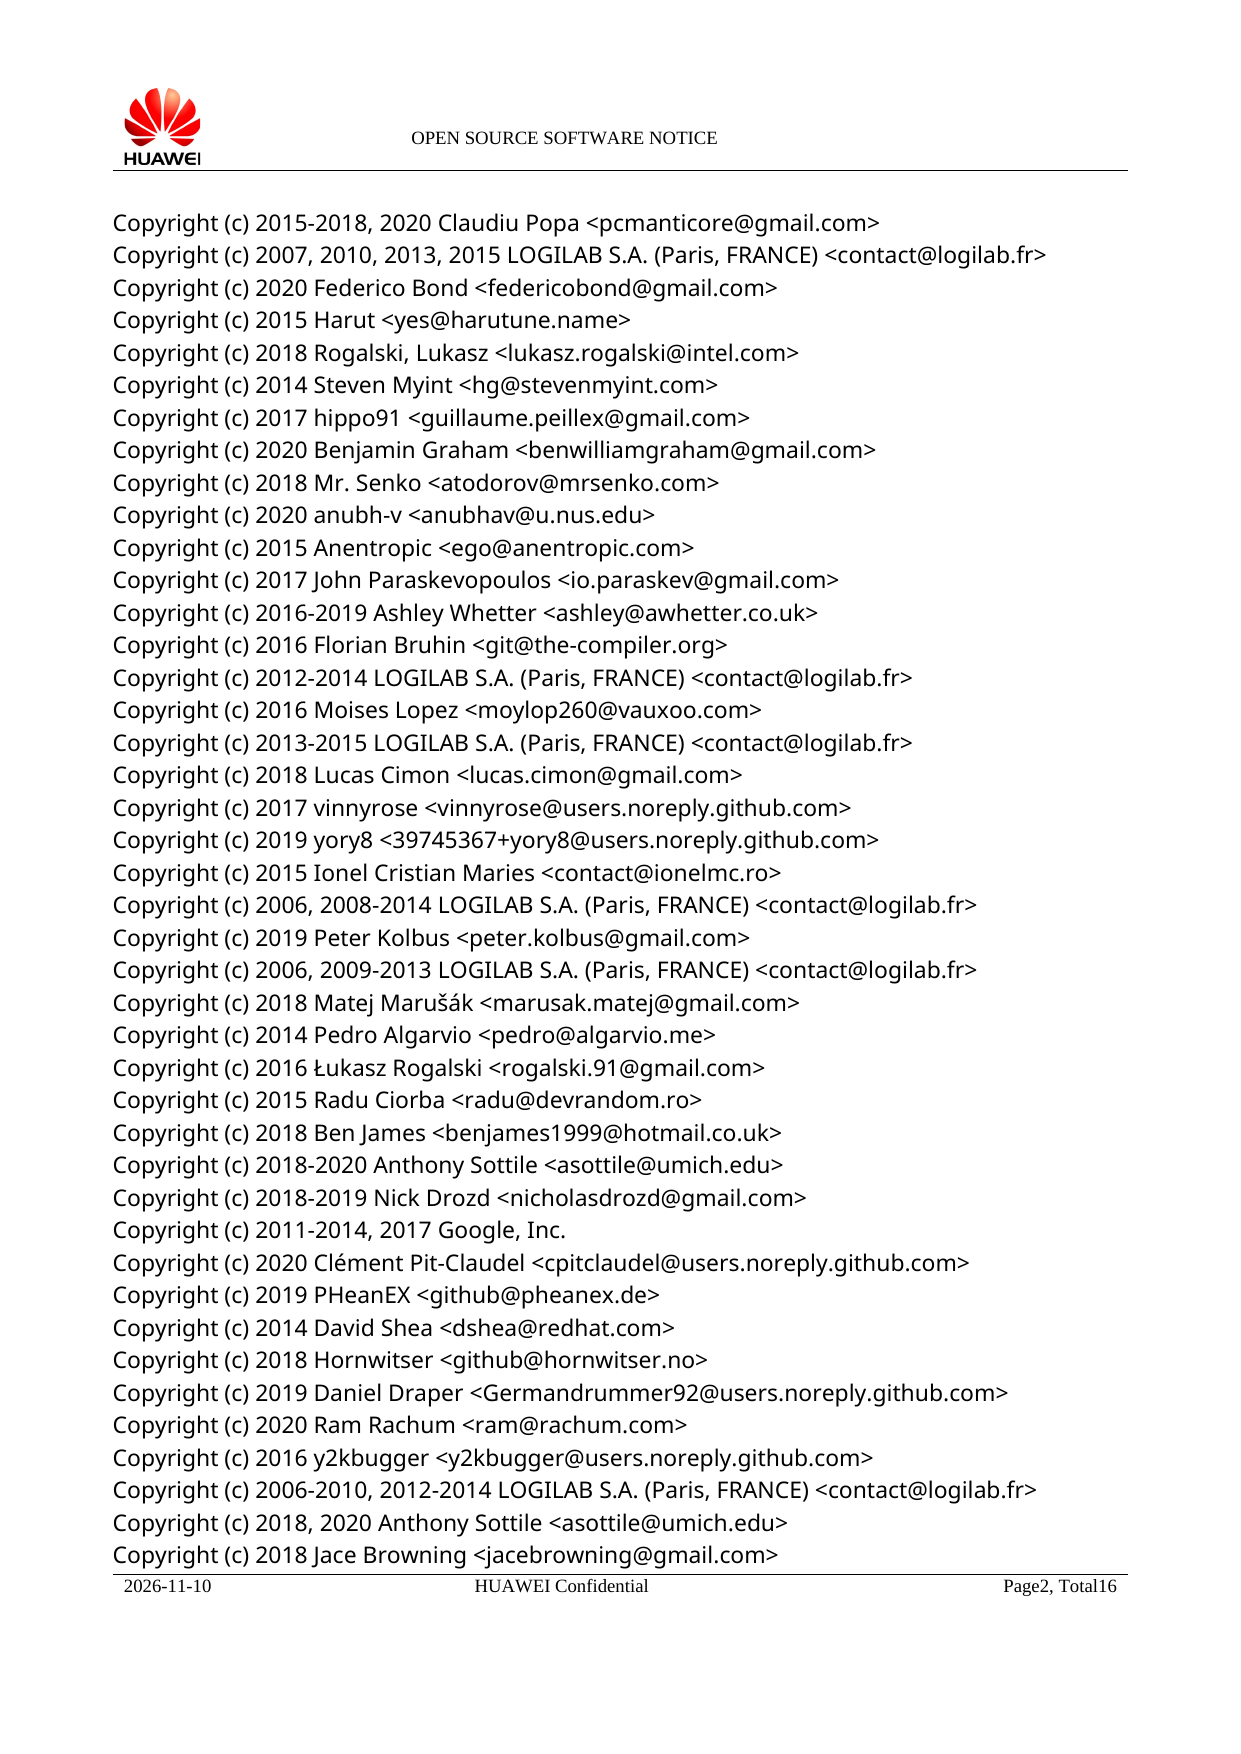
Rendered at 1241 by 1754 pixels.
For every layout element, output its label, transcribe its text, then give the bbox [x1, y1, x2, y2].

picture [124, 88, 201, 165]
